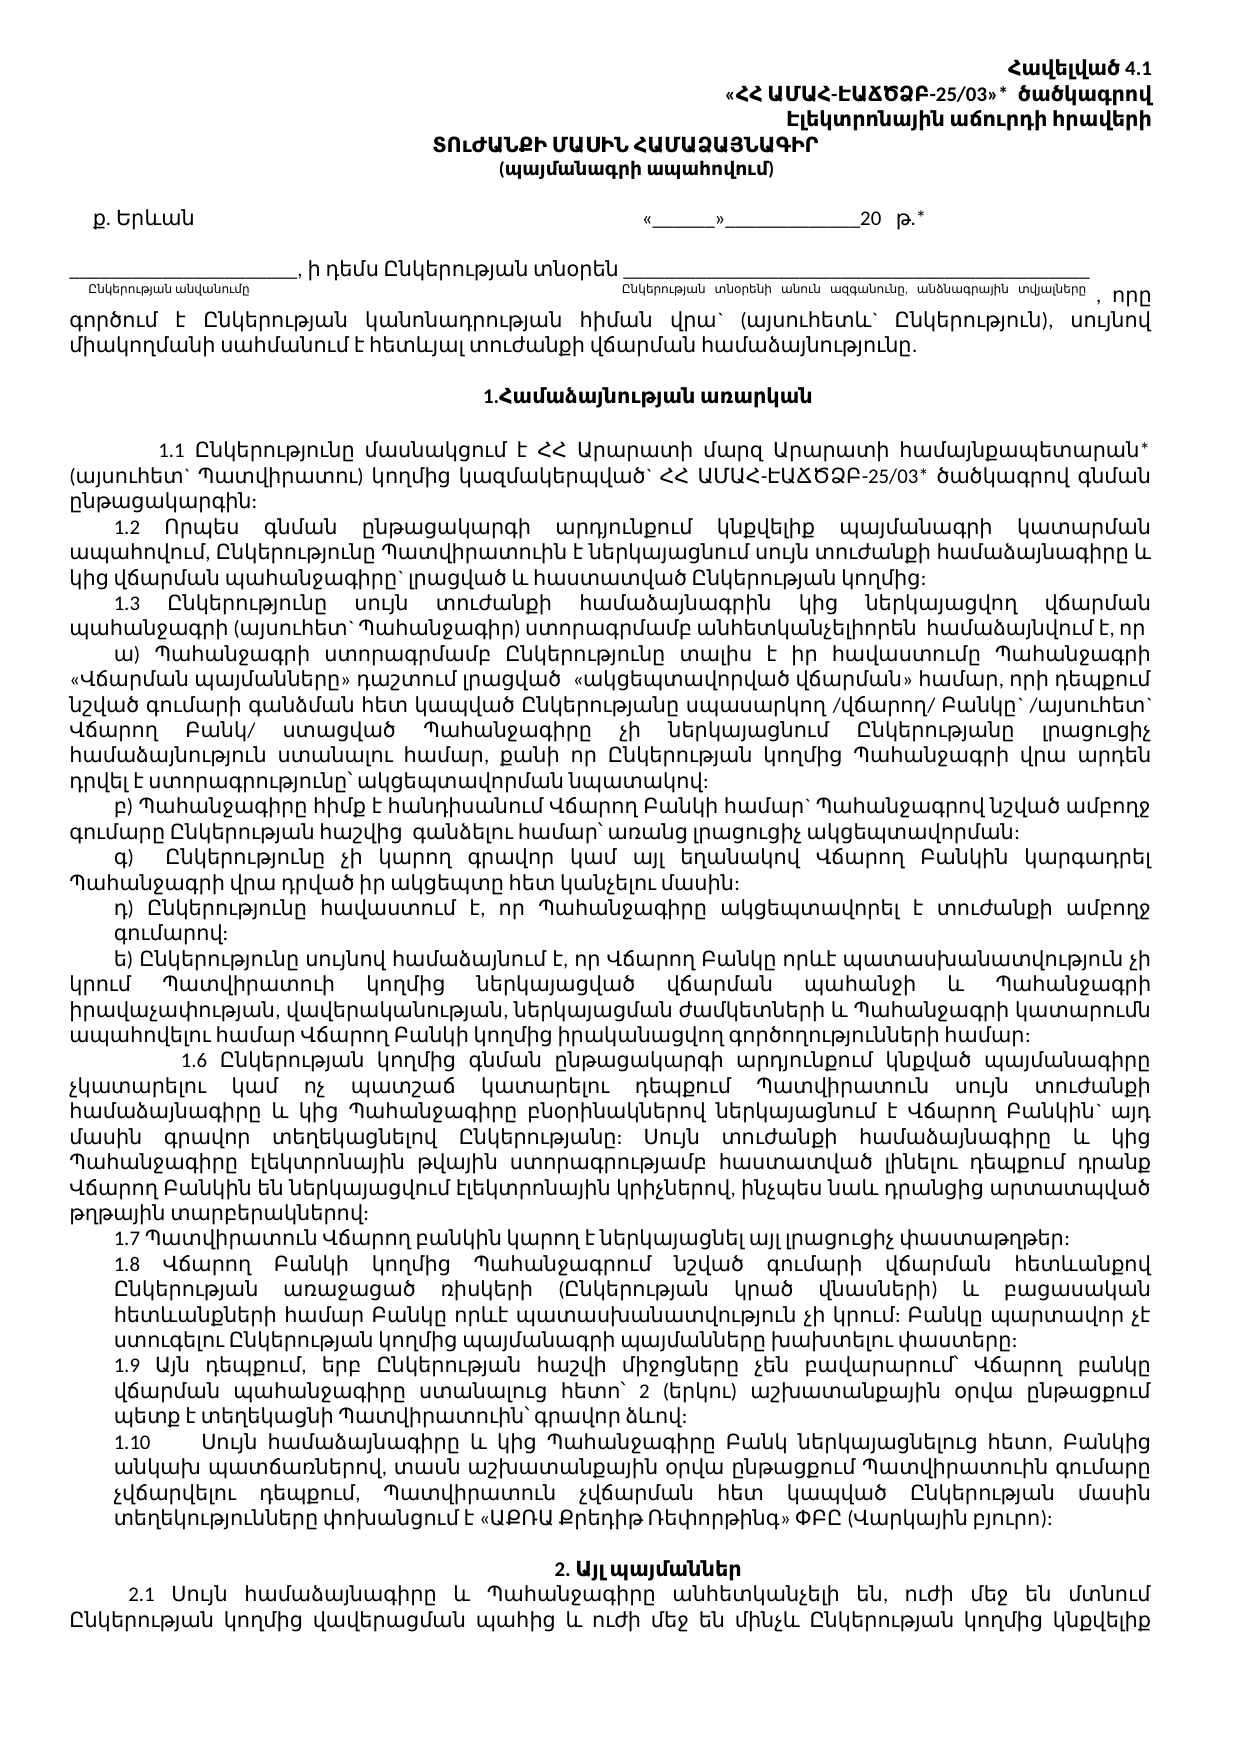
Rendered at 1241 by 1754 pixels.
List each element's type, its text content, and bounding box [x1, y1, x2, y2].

text 1.8 Վճարող Բանկի կողմից Պահանջագրում նշված գումարի վճարման հետևանքով Ընկերության առաջացած ռիսկերի (Ընկերության կրած վնասների) և բացասական հետևանքների համար Բանկը որևէ պատասխանատվություն չի կրում: Բանկը պարտավոր չէ ստուգելու Ընկերության կողմից պայմանագրի պայմանները խախտելու փաստերը: [113, 1251, 1152, 1353]
text 1.3 Ընկերությունը սույն տուժանքի համաձայնագրին կից ներկայացվող վճարման պահանջագրի (այսուհետ` Պահանջագիր) ստորագրմամբ անհետկանչելիորեն համաձայնվում է, որ [69, 590, 1152, 641]
text 1.10 Սույն համաձայնագիրը և կից Պահանջագիրը Բանկ ներկայացնելուց հետո, Բանկից անկախ պատճառներով, տասն աշխատանքային օրվա ընթացքում Պատվիրատուին գումարը չվճարվելու դեպքում, Պատվիրատուն չվճարման հետ կապված Ընկերության մասին տեղեկությունները փոխանցում է «ԱՔՌԱ Քրեդիթ Ռեփորթինգ» ՓԲԸ (Վարկային բյուրո): [113, 1429, 1152, 1531]
text Ընկերության անվանումը Ընկերության տնօրենի անուն ազգանունը, անձնագրային տվյալները , որը գործում է Ընկերության կանոնադրության հիման վրա` (այսուհետև` Ընկերություն), սույնով միակողմանի սահմանում է հետևյալ տուժանքի վճարման համաձայնությունը. [69, 282, 1152, 358]
text ք. Երևան «______»_____________20 թ.* [69, 206, 1152, 231]
text դ) Ընկերությունը հավաստում է, որ Պահանջագիրը ակցեպտավորել է տուժանքի ամբողջ գումարով: [113, 895, 1152, 946]
text գ) Ընկերությունը չի կարող գրավոր կամ այլ եղանակով Վճարող Բանկին կարգադրել Պահանջագրի վրա դրված իր ակցեպտը հետ կանչելու մասին: [69, 844, 1152, 895]
text 1.7 Պատվիրատուն Վճարող բանկին կարող է ներկայացնել այլ լրացուցիչ փաստաթղթեր: [113, 1226, 1152, 1251]
text ե) Ընկերությունը սույնով համաձայնում է, որ Վճարող Բանկը որևէ պատասխանատվություն չի կրում Պատվիրատուի կողմից ներկայացված վճարման պահանջի և Պահանջագրի իրավաչափության, վավերականության, ներկայացման ժամկետների և Պահանջագրի կատարումն ապահովելու համար Վճարող Բանկի կողմից իրականացվող գործողությունների համար: [69, 946, 1152, 1048]
text ______________________, ի դեմս Ընկերության տնօրեն _____________________________________________ [69, 256, 1152, 282]
text 1.9 Այն դեպքում, երբ Ընկերության հաշվի միջոցները չեն բավարարում՝ Վճարող բանկը վճարման պահանջագիրը ստանալուց հետո՝ 2 (երկու) աշխատանքային օրվա ընթացքում պետք է տեղեկացնի Պատվիրատուին՝ գրավոր ձևով: [113, 1353, 1152, 1429]
text 1.2 Որպես գնման ընթացակարգի արդյունքում կնքվելիք պայմանագրի կատարման ապահովում, Ընկերությունը Պատվիրատուին է ներկայացնում սույն տուժանքի համաձայնագիրը և կից վճարման պահանջագիրը` լրացված և հաստատված Ընկերության կողմից: [69, 514, 1152, 590]
text 1.1 Ընկերությունը մասնակցում է ՀՀ Արարատի մարզ Արարատի համայնքապետարան* (այսուհետ` Պատվիրատու) կողմից կազմակերպված` ՀՀ ԱՄԱՀ-ԷԱՃԾՁԲ-25/03* ծածկագրով գնման ընթացակարգին: [69, 438, 1152, 514]
text բ) Պահանջագիրը հիմք է հանդիսանում Վճարող Բանկի համար` Պահանջագրով նշված ամբողջ գումարը Ընկերության հաշվից գանձելու համար՝ առանց լրացուցիչ ակցեպտավորման: [69, 793, 1152, 844]
text Հավելված 4.1 [69, 56, 1152, 81]
text 1.Համաձայնության առարկան [144, 383, 1152, 409]
text 1.6 Ընկերության կողմից գնման ընթացակարգի արդյունքում կնքված պայմանագիրը չկատարելու կամ ոչ պատշաճ կատարելու դեպքում Պատվիրատուն սույն տուժանքի համաձայնագիրը և կից Պահանջագիրը բնօրինակներով ներկայացնում է Վճարող Բանկին` այդ մասին գրավոր տեղեկացնելով Ընկերությանը: Սույն տուժանքի համաձայնագիրը և կից Պահանջագիրը էլեկտրոնային թվային ստորագրությամբ հաստատված լինելու դեպքում դրանք Վճարող Բանկին են ներկայացվում էլեկտրոնային կրիչներով, ինչպես նաև դրանցից արտատպված թղթային տարբերակներով: [69, 1048, 1152, 1226]
text (պայմանագրի ապահովում) [69, 157, 1152, 180]
text ՏՈւԺԱՆՔԻ ՄԱՍԻՆ ՀԱՄԱՁԱՅՆԱԳԻՐ [69, 132, 1152, 157]
text 2. Այլ պայմաններ [144, 1556, 1152, 1581]
text Էլեկտրոնային աճուրդի հրավերի [69, 106, 1152, 132]
text ա) Պահանջագրի ստորագրմամբ Ընկերությունը տալիս է իր հավաստումը Պահանջագրի «Վճարման պայմանները» դաշտում լրացված «ակցեպտավորված վճարման» համար, որի դեպքում նշված գումարի գանձման հետ կապված Ընկերությանը սպասարկող /վճարող/ Բանկը` /այսուհետ` Վճարող Բանկ/ ստացված Պահանջագիրը չի ներկայացնում Ընկերությանը լրացուցիչ համաձայնություն ստանալու համար, քանի որ Ընկերության կողմից Պահանջագրի վրա արդեն դրվել է ստորագրությունը՝ ակցեպտավորման նպատակով: [69, 641, 1152, 793]
text «ՀՀ ԱՄԱՀ-ԷԱՃԾՁԲ-25/03»* ծածկագրով [69, 81, 1152, 106]
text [69, 1581, 1152, 1632]
